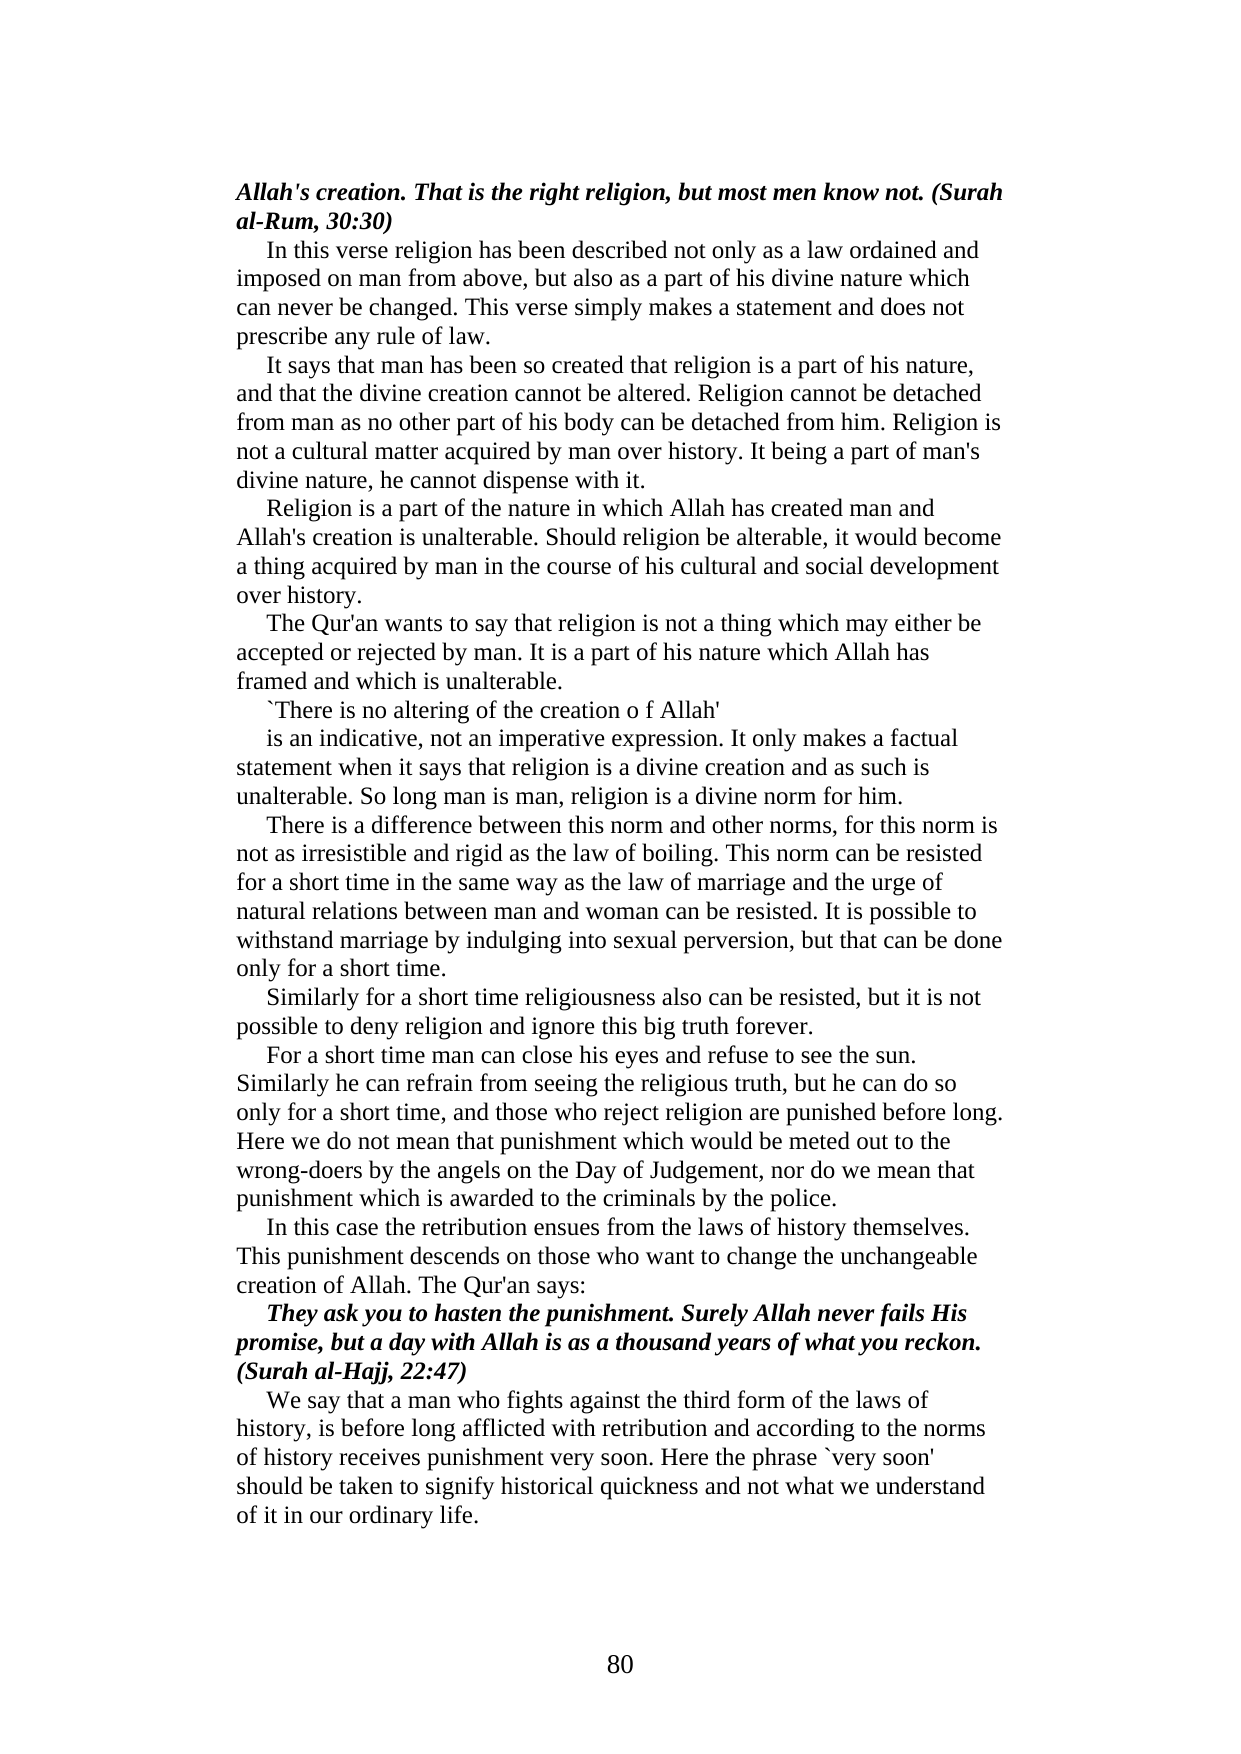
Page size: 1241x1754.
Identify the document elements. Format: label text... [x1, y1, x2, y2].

text The Qur'an wants to say that religion is not a thing which may either be accepted or rejected by man. It is a part of his nature which Allah has framed and which is unalterable. [236, 608, 1004, 695]
text They ask you to hasten the punishment. Surely Allah never fails His promise, but a day with Allah is as a thousand years of what you reckon. (Surah al-Hajj, 22:47) [236, 1298, 1004, 1385]
text `There is no altering of the creation o f Allah' [236, 695, 1004, 723]
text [236, 177, 1004, 235]
text For a short time man can close his eyes and refuse to see the sun. Similarly he can refrain from seeing the religious truth, but he can do so only for a short time, and those who reject religion are punished before long. Here we do not mean that punishment which would be meted out to the wrong-doers by the angels on the Day of Judgement, nor do we mean that punishment which is awarded to the criminals by the police. [236, 1040, 1004, 1212]
text It says that man has been so created that religion is a part of his nature, and that the divine creation cannot be altered. Religion cannot be detached from man as no other part of his body can be detached from him. Religion is not a cultural matter acquired by man over history. It being a part of man's divine nature, he cannot dispense with it. [236, 350, 1004, 493]
text Religion is a part of the nature in which Allah has created man and Allah's creation is unalterable. Should religion be alterable, it would become a thing acquired by man in the course of his cultural and social development over history. [236, 493, 1004, 608]
text There is a difference between this norm and other norms, for this norm is not as irresistible and rigid as the law of boiling. This norm can be resisted for a short time in the same way as the law of marriage and the urge of natural relations between man and woman can be resisted. It is possible to withstand marriage by indulging into sexual perversion, but that can be done only for a short time. [236, 810, 1004, 982]
text is an indicative, not an imperative expression. It only makes a factual statement when it says that religion is a divine creation and as such is unalterable. So long man is man, religion is a divine norm for him. [236, 723, 1004, 810]
text In this verse religion has been described not only as a law ordained and imposed on man from above, but also as a part of his divine nature which can never be changed. This verse simply makes a statement and does not prescribe any rule of law. [236, 235, 1004, 350]
text Similarly for a short time religiousness also can be resisted, but it is not possible to deny religion and ignore this big truth forever. [236, 982, 1004, 1040]
text In this case the retribution ensues from the laws of history themselves. This punishment descends on those who want to change the unchangeable creation of Allah. The Qur'an says: [236, 1212, 1004, 1298]
text We say that a man who fights against the third form of the laws of history, is before long afflicted with retribution and according to the norms of history receives punishment very soon. Here the phrase `very soon' should be taken to signify historical quickness and not what we understand of it in our ordinary life. [236, 1385, 1004, 1528]
